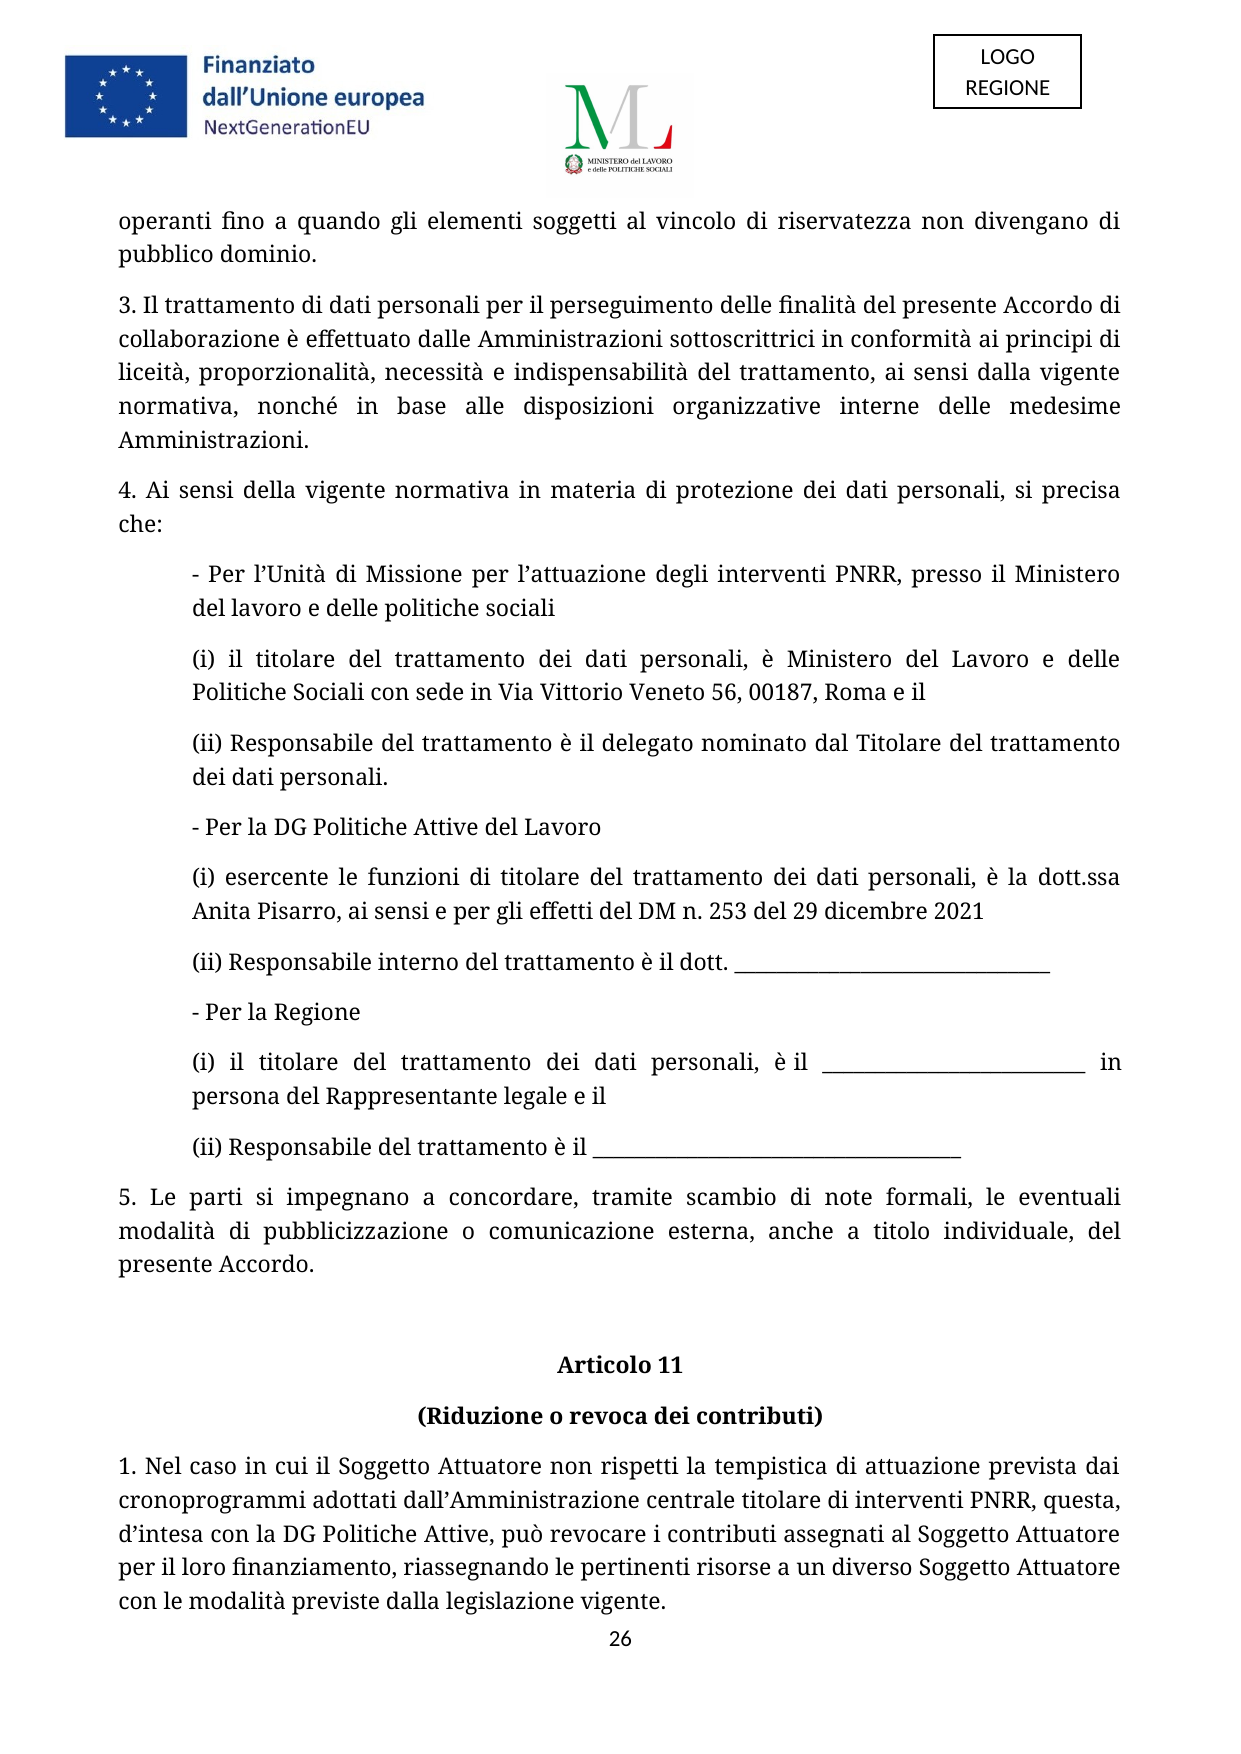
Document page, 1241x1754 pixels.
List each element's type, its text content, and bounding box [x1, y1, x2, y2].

text (i) esercente le funzioni di titolare del trattamento dei dati personali, è la dott.ssa Anita Pisarro, ai sensi e per gli effetti del DM n. 253 del 29 dicembre 2021 [192, 861, 1122, 926]
text 1. Nel caso in cui il Soggetto Attuatore non rispetti la tempistica di attuazione prevista dai cronoprogrammi adottati dall’Amministrazione centrale titolare di interventi PNRR, questa, d’intesa con la DG Politiche Attive, può revocare i contributi assegnati al Soggetto Attuatore per il loro finanziamento, riassegnando le pertinenti risorse a un diverso Soggetto Attuatore con le modalità previste dalla legislazione vigente. [118, 1450, 1122, 1616]
text (i) il titolare del trattamento dei dati personali, è il _________________________ in persona del Rappresentante legale e il [192, 1046, 1122, 1111]
text - Per la Regione [192, 996, 1122, 1027]
text (ii) Responsabile del trattamento è il delegato nominato dal Titolare del trattamento dei dati personali. [192, 727, 1122, 792]
text - Per l’Unità di Missione per l’attuazione degli interventi PNRR, presso il Ministero del lavoro e delle politiche sociali [192, 558, 1122, 623]
text 3. Il trattamento di dati personali per il perseguimento delle finalità del presente Accordo di collaborazione è effettuato dalle Amministrazioni sottoscrittrici in conformità ai principi di liceità, proporzionalità, necessità e indispensabilità del trattamento, ai sensi dalla vigente normativa, nonché in base alle disposizioni organizzative interne delle medesime Amministrazioni. [118, 289, 1122, 455]
text (ii) Responsabile interno del trattamento è il dott. ______________________________ [192, 945, 1122, 977]
text Articolo 11 [118, 1349, 1122, 1380]
text (i) il titolare del trattamento dei dati personali, è Ministero del Lavoro e delle Politiche Sociali con sede in Via Vittorio Veneto 56, 00187, Roma e il [192, 642, 1122, 707]
text 4. Ai sensi della vigente normativa in materia di protezione dei dati personali, si precisa che: [118, 474, 1122, 539]
picture [545, 73, 694, 198]
picture [63, 45, 434, 140]
text (Riduzione o revoca dei contributi) [118, 1399, 1122, 1431]
text 5. Le parti si impegnano a concordare, tramite scambio di note formali, le eventuali modalità di pubblicizzazione o comunicazione esterna, anche a titolo individuale, del presente Accordo. [118, 1181, 1122, 1279]
text (ii) Responsabile del trattamento è il ___________________________________ [192, 1130, 1122, 1162]
text - Per la DG Politiche Attive del Lavoro [192, 811, 1122, 842]
